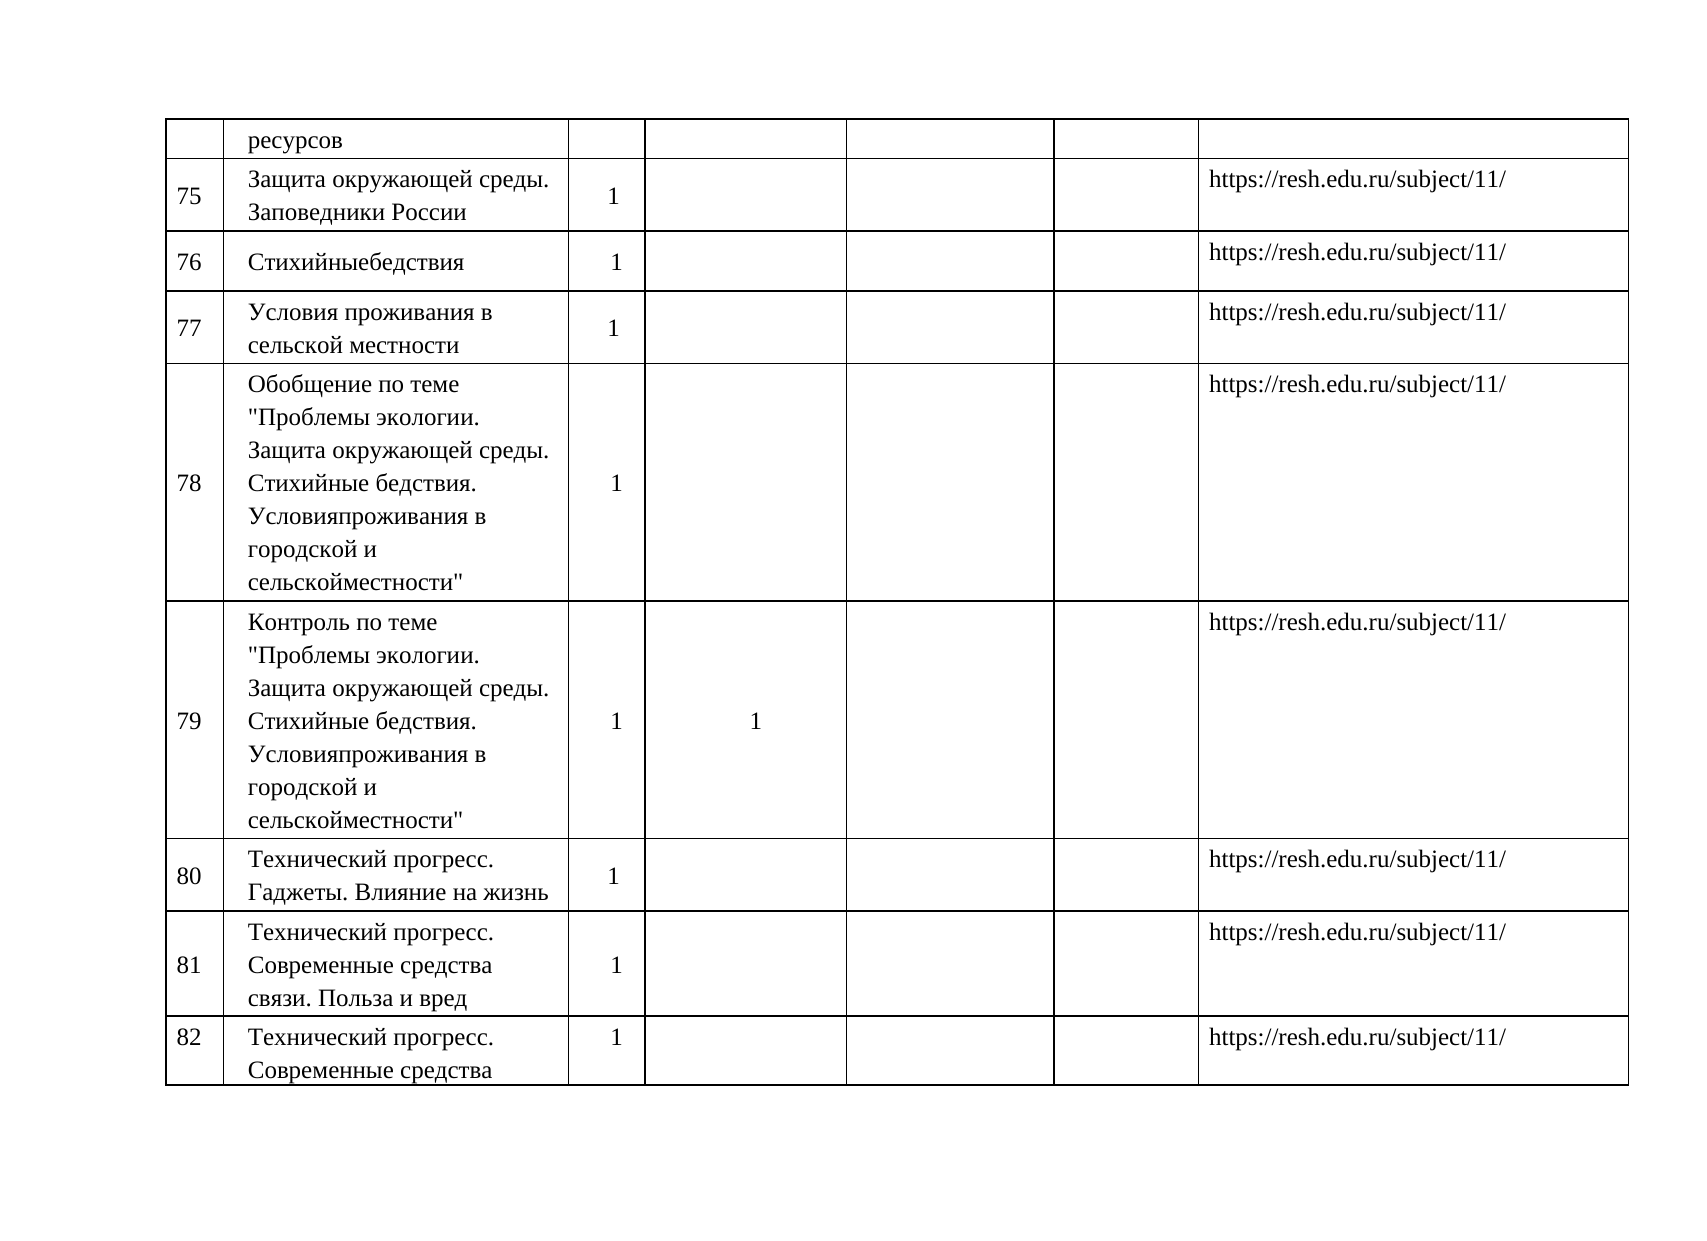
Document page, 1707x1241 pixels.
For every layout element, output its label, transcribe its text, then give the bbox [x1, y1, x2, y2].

table_cell 1 [569, 232, 644, 290]
table_cell [847, 364, 1053, 600]
table_cell Обобщение по теме "Проблемы экологии. Защита окружающей среды. Стихийные бедствия. Условияпроживания в городской и сельскойместности" [224, 364, 568, 600]
table_cell [1055, 364, 1198, 600]
table_cell https://resh.edu.ru/subject/11/ [1199, 839, 1628, 910]
table_cell 1 [569, 1017, 644, 1084]
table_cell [1199, 1017, 1628, 1084]
table_cell 1 [569, 159, 644, 230]
table_cell [1055, 159, 1198, 230]
table_cell 76 [167, 232, 223, 290]
table_cell 77 [167, 292, 223, 362]
table_cell [1055, 292, 1198, 362]
table_cell 80 [167, 839, 223, 910]
table_cell [646, 364, 846, 600]
table_cell [1055, 1017, 1198, 1084]
table_cell [646, 839, 846, 910]
table_cell 1 [569, 912, 644, 1015]
table_cell [1055, 232, 1198, 290]
table_cell https://resh.edu.ru/subject/11/ [1199, 912, 1628, 1015]
table_cell 75 [167, 159, 223, 230]
table_cell 1 [569, 839, 644, 910]
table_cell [224, 120, 568, 157]
table_cell 74 [167, 120, 223, 157]
table_cell 79 [167, 602, 223, 837]
table_cell [847, 292, 1053, 362]
table_cell [847, 232, 1053, 290]
table_cell https://resh.edu.ru/subject/11/ [1199, 602, 1628, 837]
table_cell Защита окружающей среды. Заповедники России [224, 159, 568, 230]
table_cell 1 [569, 364, 644, 600]
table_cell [224, 912, 568, 1015]
table_cell [847, 839, 1053, 910]
table_cell https://resh.edu.ru/subject/11/ [1199, 232, 1628, 290]
table_cell https://resh.edu.ru/subject/11/ [1199, 292, 1628, 362]
table_cell [847, 1017, 1053, 1084]
table_cell [646, 912, 846, 1015]
table_cell [646, 120, 846, 157]
table_cell https://resh.edu.ru/subject/11/ [1199, 364, 1628, 600]
table_cell Стихийныебедствия [224, 232, 568, 290]
table_cell [847, 912, 1053, 1015]
table_cell 78 [167, 364, 223, 600]
table_cell [646, 1017, 846, 1084]
table_cell [646, 292, 846, 362]
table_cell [224, 1017, 568, 1084]
table_cell 1 [569, 602, 644, 837]
table_cell Контроль по теме "Проблемы экологии. Защита окружающей среды. Стихийные бедствия. Условияпроживания в городской и сельскойместности" [224, 602, 568, 837]
table_cell [646, 232, 846, 290]
table_cell 82 [167, 1017, 223, 1084]
table_cell [847, 602, 1053, 837]
table_cell [646, 159, 846, 230]
table_cell [1055, 912, 1198, 1015]
table_cell 81 [167, 912, 223, 1015]
table_cell 1 [569, 120, 644, 157]
table_cell [1055, 120, 1198, 157]
table_cell Условия проживания в сельской местности [224, 292, 568, 362]
table_cell 1 [569, 292, 644, 362]
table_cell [1199, 120, 1628, 157]
table_cell [847, 159, 1053, 230]
table_cell [1055, 839, 1198, 910]
table_cell https://resh.edu.ru/subject/11/ [1199, 159, 1628, 230]
table_cell [847, 120, 1053, 157]
table_cell [1055, 602, 1198, 837]
table_cell Технический прогресс. Гаджеты. Влияние на жизнь [224, 839, 568, 910]
table_cell 1 [646, 602, 846, 837]
